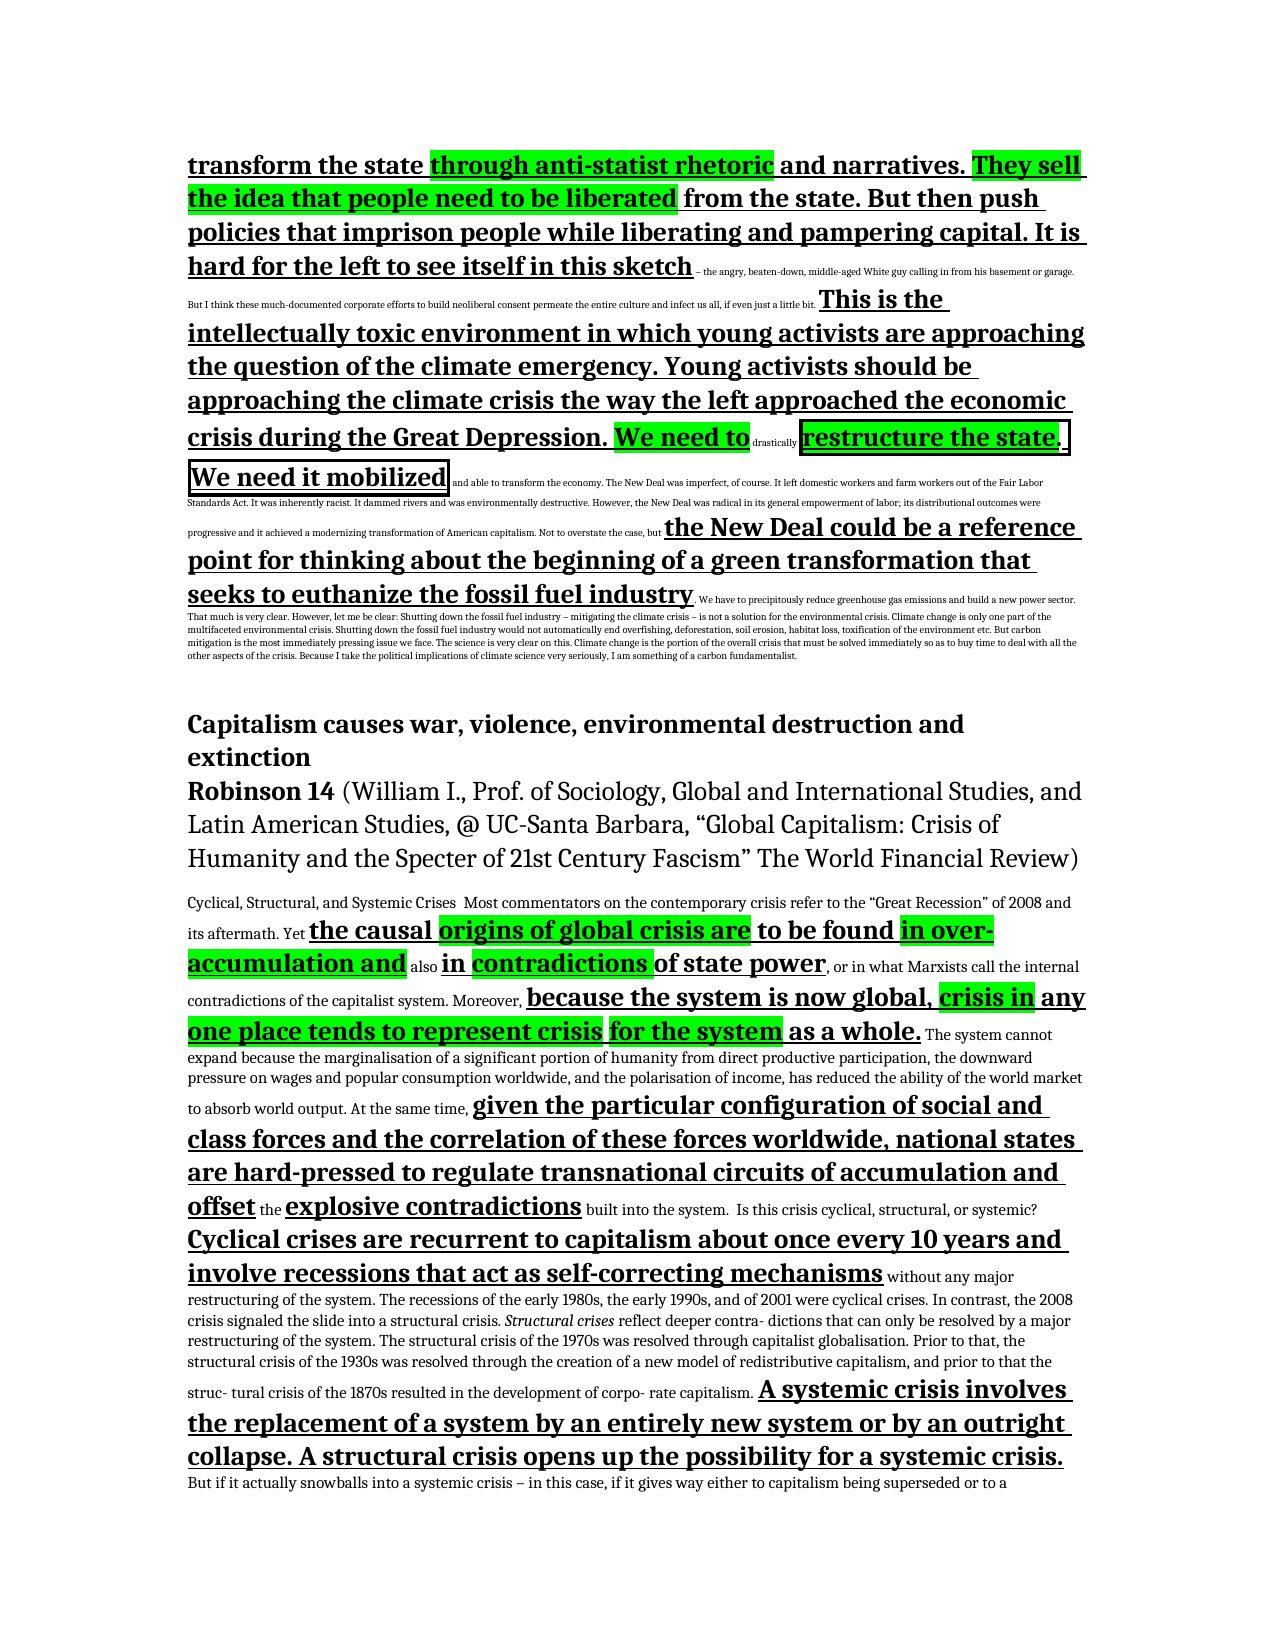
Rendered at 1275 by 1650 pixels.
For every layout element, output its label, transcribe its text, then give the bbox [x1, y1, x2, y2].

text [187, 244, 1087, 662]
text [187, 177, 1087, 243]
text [187, 893, 1087, 1493]
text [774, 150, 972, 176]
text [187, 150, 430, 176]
text Robinson 14 (William I., Prof. of Sociology, Global and International Studies, and Latin American Studies, @ UC-Santa Barbara, “Global Capitalism: Crisis of Humanity and the Specter of 21st Century Fascism” The World Financial Review) [187, 776, 1087, 874]
subtitle Capitalism causes war, violence, environmental destruction and extinction [187, 709, 1087, 774]
